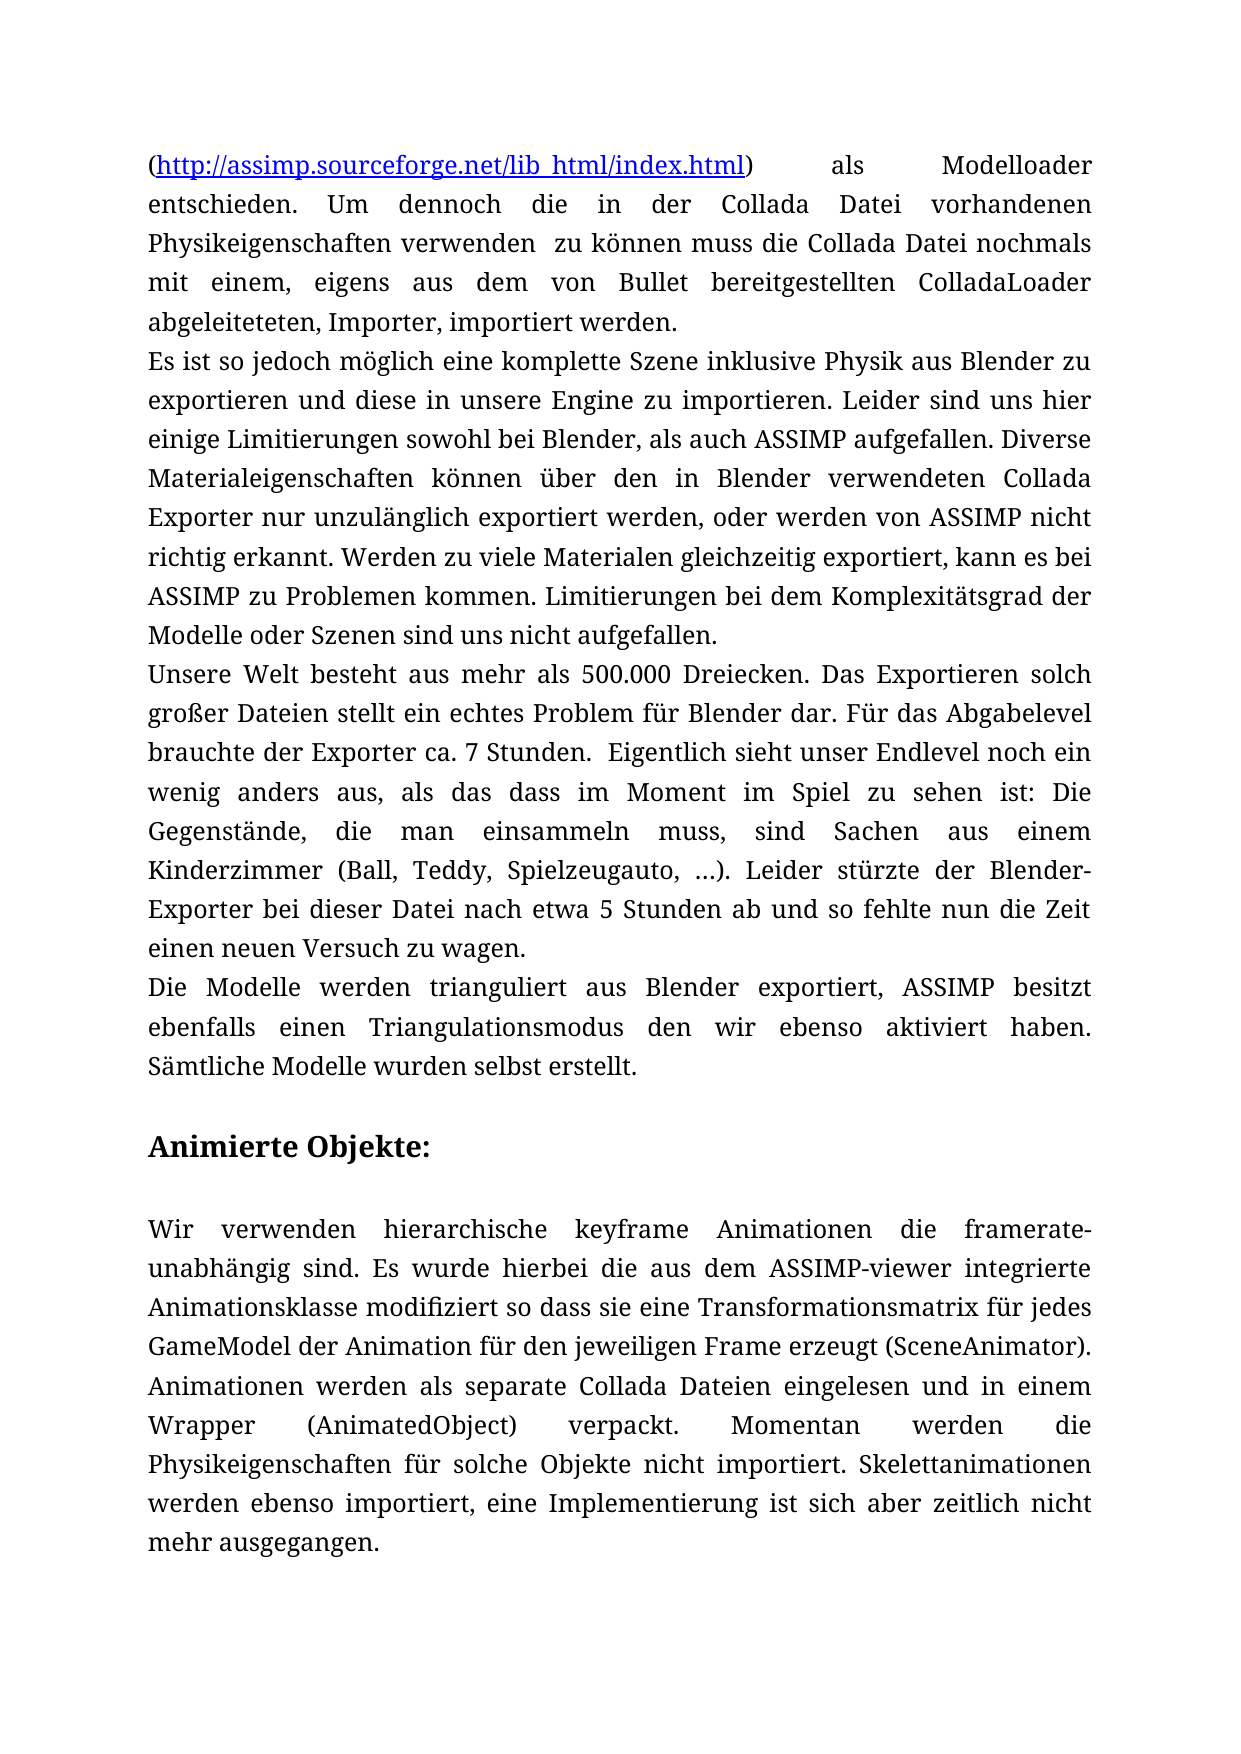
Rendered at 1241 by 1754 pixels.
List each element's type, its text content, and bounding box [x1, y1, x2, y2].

text Die Modelle werden trianguliert aus Blender exportiert, ASSIMP besitzt ebenfalls einen Triangulationsmodus den wir ebenso aktiviert haben. Sämtliche Modelle wurden selbst erstellt. [148, 970, 1093, 1082]
text Es ist so jedoch möglich eine komplette Szene inklusive Physik aus Blender zu exportieren und diese in unsere Engine zu importieren. Leider sind uns hier einige Limitierungen sowohl bei Blender, als auch ASSIMP aufgefallen. Diverse Materialeigenschaften können über den in Blender verwendeten Collada Exporter nur unzulänglich exportiert werden, oder werden von ASSIMP nicht richtig erkannt. Werden zu viele Materialen gleichzeitig exportiert, kann es bei ASSIMP zu Problemen kommen. Limitierungen bei dem Komplexitätsgrad der Modelle oder Szenen sind uns nicht aufgefallen. [148, 343, 1093, 652]
text Wir verwenden hierarchische keyframe Animationen die framerate-unabhängig sind. Es wurde hierbei die aus dem ASSIMP-viewer integrierte Animationsklasse modifiziert so dass sie eine Transformationsmatrix für jedes GameModel der Animation für den jeweiligen Frame erzeugt (SceneAnimator). Animationen werden als separate Collada Dateien eingelesen und in einem Wrapper (AnimatedObject) verpackt. Momentan werden die Physikeigenschaften für solche Objekte nicht importiert. Skelettanimationen werden ebenso importiert, eine Implementierung ist sich aber zeitlich nicht mehr ausgegangen. [148, 1212, 1093, 1559]
text Unsere Welt besteht aus mehr als 500.000 Dreiecken. Das Exportieren solch großer Dateien stellt ein echtes Problem für Blender dar. Für das Abgabelevel brauchte der Exporter ca. 7 Stunden. Eigentlich sieht unser Endlevel noch ein wenig anders aus, als das dass im Moment im Spiel zu sehen ist: Die Gegenstände, die man einsammeln muss, sind Sachen aus einem Kinderzimmer (Ball, Teddy, Spielzeugauto, …). Leider stürzte der Blender-Exporter bei dieser Datei nach etwa 5 Stunden ab und so fehlte nun die Zeit einen neuen Versuch zu wagen. [148, 657, 1093, 965]
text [148, 148, 1093, 338]
text Animierte Objekte: [148, 1127, 1093, 1166]
